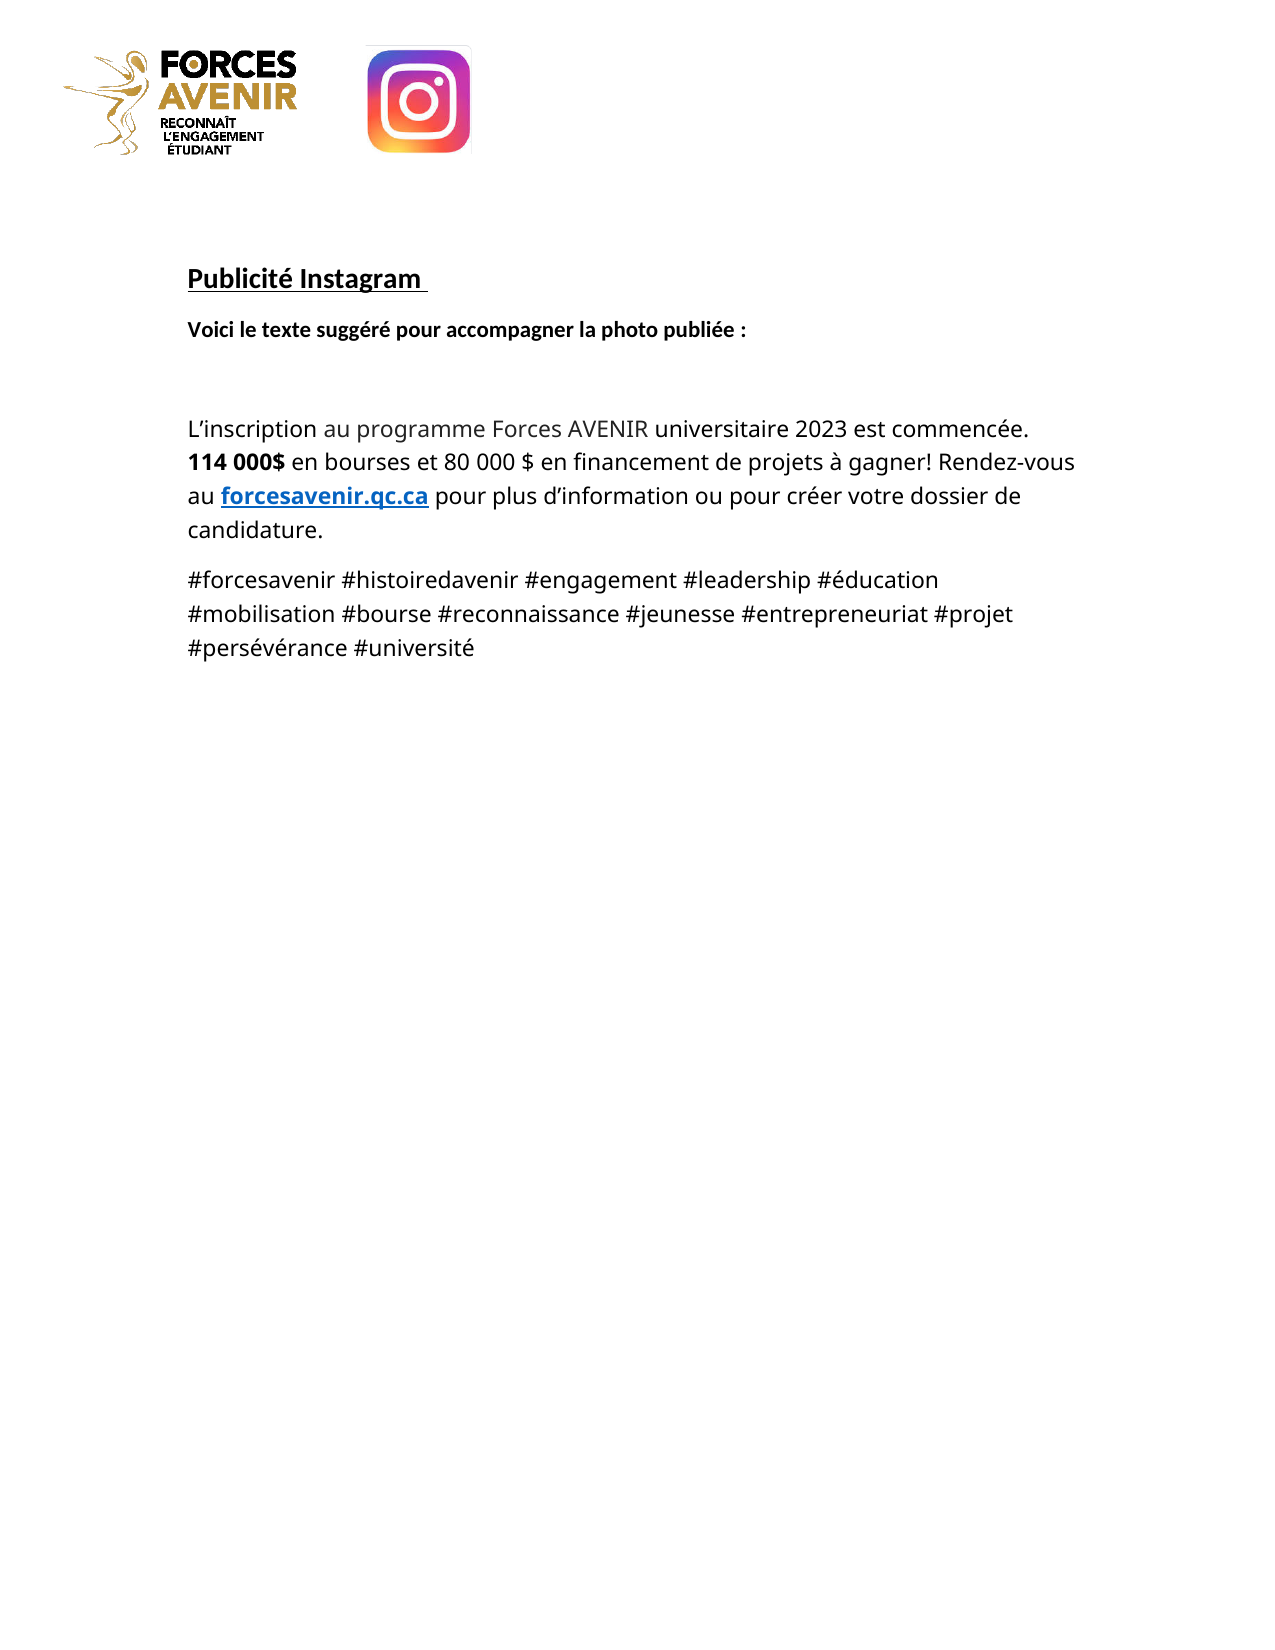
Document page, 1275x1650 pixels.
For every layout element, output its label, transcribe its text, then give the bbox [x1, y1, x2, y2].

text #forcesavenir #histoiredavenir #engagement #leadership #éducation #mobilisation #bourse #reconnaissance #jeunesse #entrepreneuriat #projet #persévérance #université [187, 564, 1087, 663]
text Voici le texte suggéré pour accompagner la photo publiée : [187, 315, 1087, 343]
text L’inscription au programme Forces AVENIR universitaire 2023 est commencée. 114 000$ en bourses et 80 000 $ en financement de projets à gagner! Rendez-vous au forcesavenir.qc.ca pour plus d’information ou pour créer votre dossier de candidature. [187, 413, 1087, 545]
picture [57, 31, 303, 179]
text Publicité Instagram [187, 260, 1087, 296]
picture [365, 45, 478, 154]
